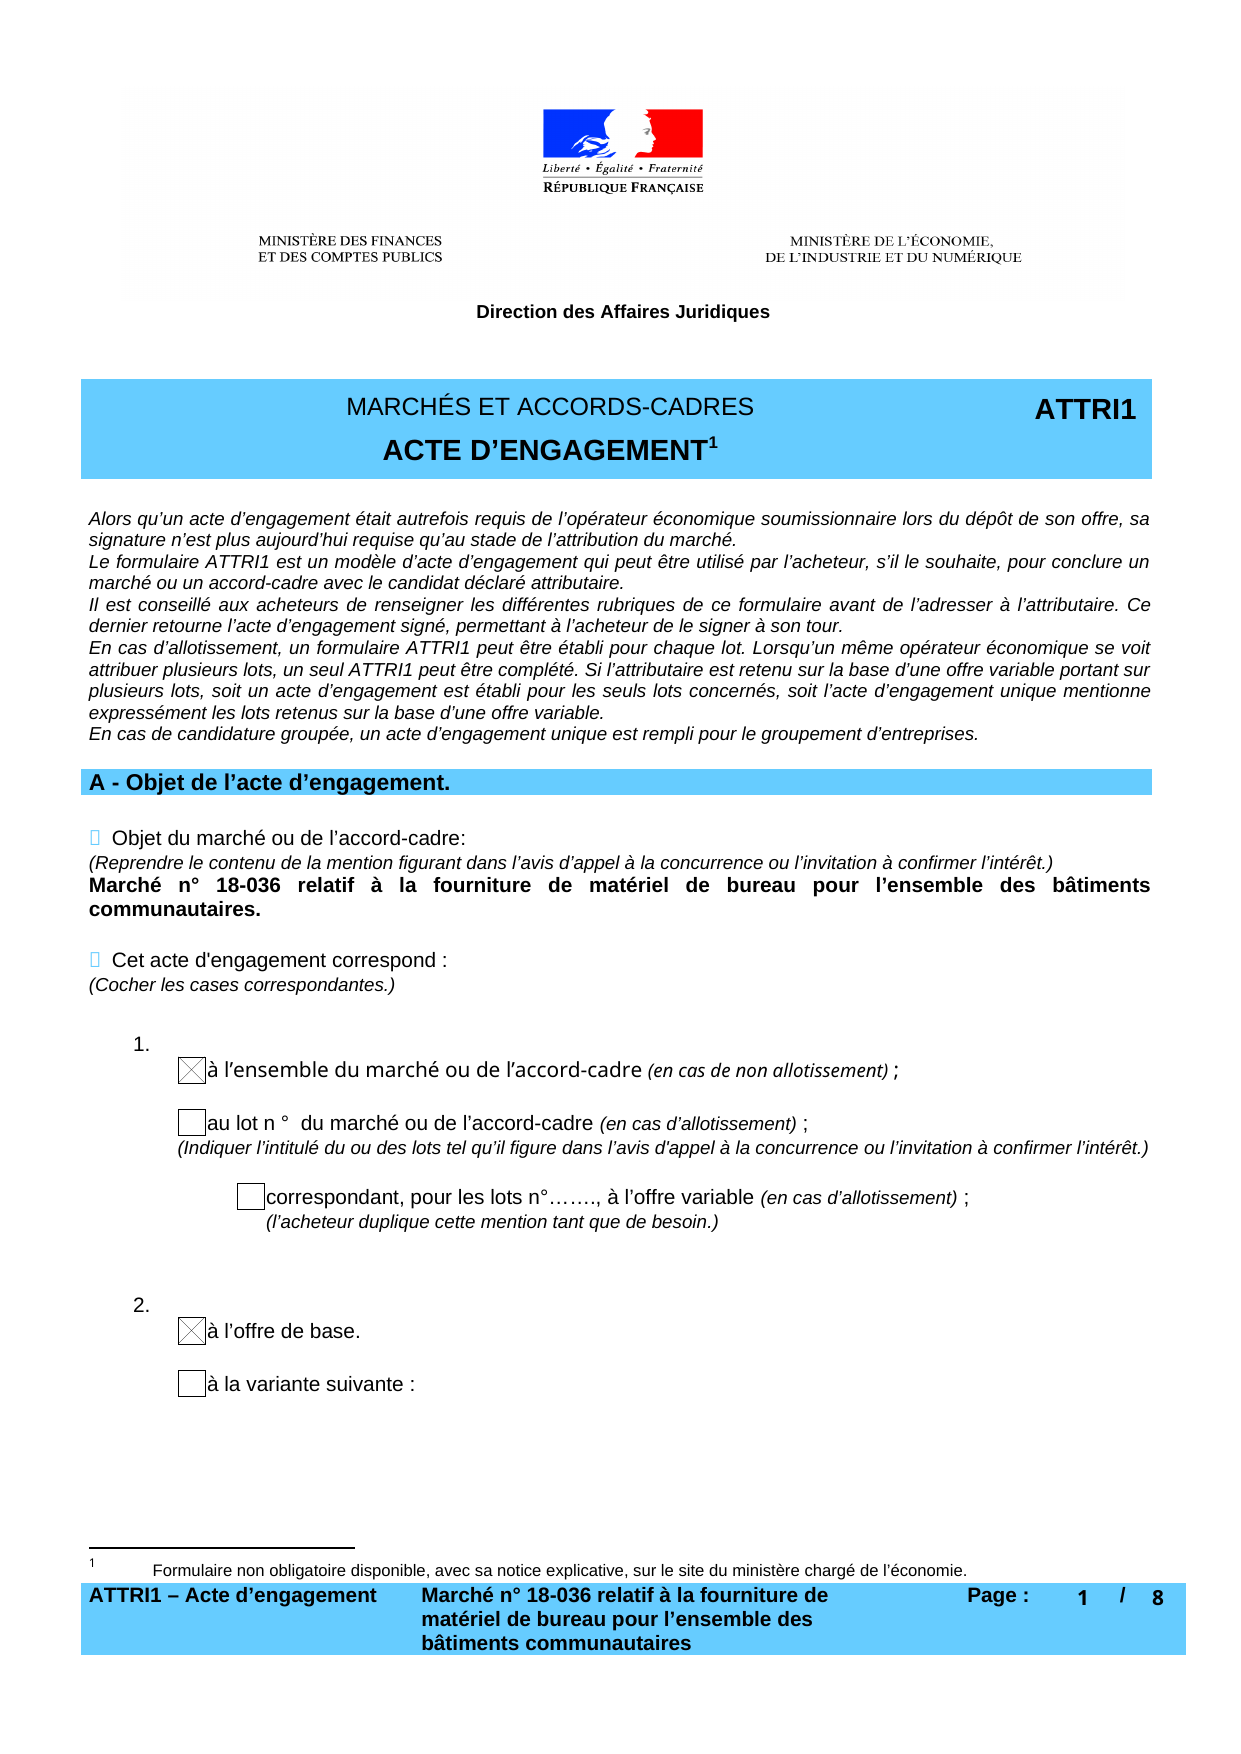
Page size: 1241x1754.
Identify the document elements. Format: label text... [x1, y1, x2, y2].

text  Objet du marché ou de l’accord-cadre: [89, 823, 1152, 852]
picture [121, 86, 1125, 301]
text correspondant, pour les lots n°……., à l’offre variable (en cas d’allotissement) ; [207, 1182, 1152, 1210]
text  Cet acte d'engagement correspond : [89, 945, 1152, 974]
text Il est conseillé aux acheteurs de renseigner les différentes rubriques de ce formulaire avant de l’adresser à l’attributaire. Ce dernier retourne l’acte d’engagement signé, permettant à l’acheteur de le signer à son tour. [89, 594, 1152, 637]
table_header MARCHéS ET ACCORDS-CADRES ACTE D’ENGAGEMENT [81, 379, 1019, 479]
text à la variante suivante : [177, 1369, 1152, 1397]
text En cas d’allotissement, un formulaire ATTRI1 peut être établi pour chaque lot. Lorsqu’un même opérateur économique se voit attribuer plusieurs lots, un seul ATTRI1 peut être complété. Si l’attributaire est retenu sur la base d’une offre variable portant sur plusieurs lots, soit un acte d’engagement est établi pour les seuls lots concernés, soit l’acte d’engagement unique mentionne expressément les lots retenus sur la base d’une offre variable. [89, 637, 1152, 723]
text (Indiquer l’intitulé du ou des lots tel qu’il figure dans l’avis d'appel à la concurrence ou l’invitation à confirmer l’intérêt.) [177, 1136, 1152, 1158]
text (l’acheteur duplique cette mention tant que de besoin.) [177, 1210, 1152, 1232]
text Alors qu’un acte d’engagement était autrefois requis de l’opérateur économique soumissionnaire lors du dépôt de son offre, sa signature n’est plus aujourd’hui requise qu’au stade de l’attribution du marché. [89, 507, 1152, 551]
text En cas de candidature groupée, un acte d’engagement unique est rempli pour le groupement d’entreprises. [89, 723, 1152, 744]
text (Reprendre le contenu de la mention figurant dans l’avis d’appel à la concurrence ou l’invitation à confirmer l’intérêt.) [89, 852, 1152, 873]
text (Cocher les cases correspondantes.) [89, 974, 1152, 995]
text à l’ensemble du marché ou de l’accord-cadre (en cas de non allotissement) ; [205, 1056, 1152, 1084]
text à l’offre de base. [177, 1316, 1152, 1345]
text Le formulaire ATTRI1 est un modèle d’acte d’engagement qui peut être utilisé par l’acheteur, s’il le souhaite, pour conclure un marché ou un accord-cadre avec le candidat déclaré attributaire. [89, 551, 1152, 594]
table_header A - Objet de l’acte d’engagement. [81, 769, 1152, 795]
text au lot n ° du marché ou de l’accord-cadre (en cas d’allotissement) ; [177, 1108, 1152, 1136]
table_header ATTRI1 [1019, 379, 1152, 479]
table_header Direction des Affaires Juridiques [80, 86, 1167, 351]
text Marché n° 18-036 relatif à la fourniture de matériel de bureau pour l’ensemble des bâtiments communautaires. [89, 873, 1152, 921]
